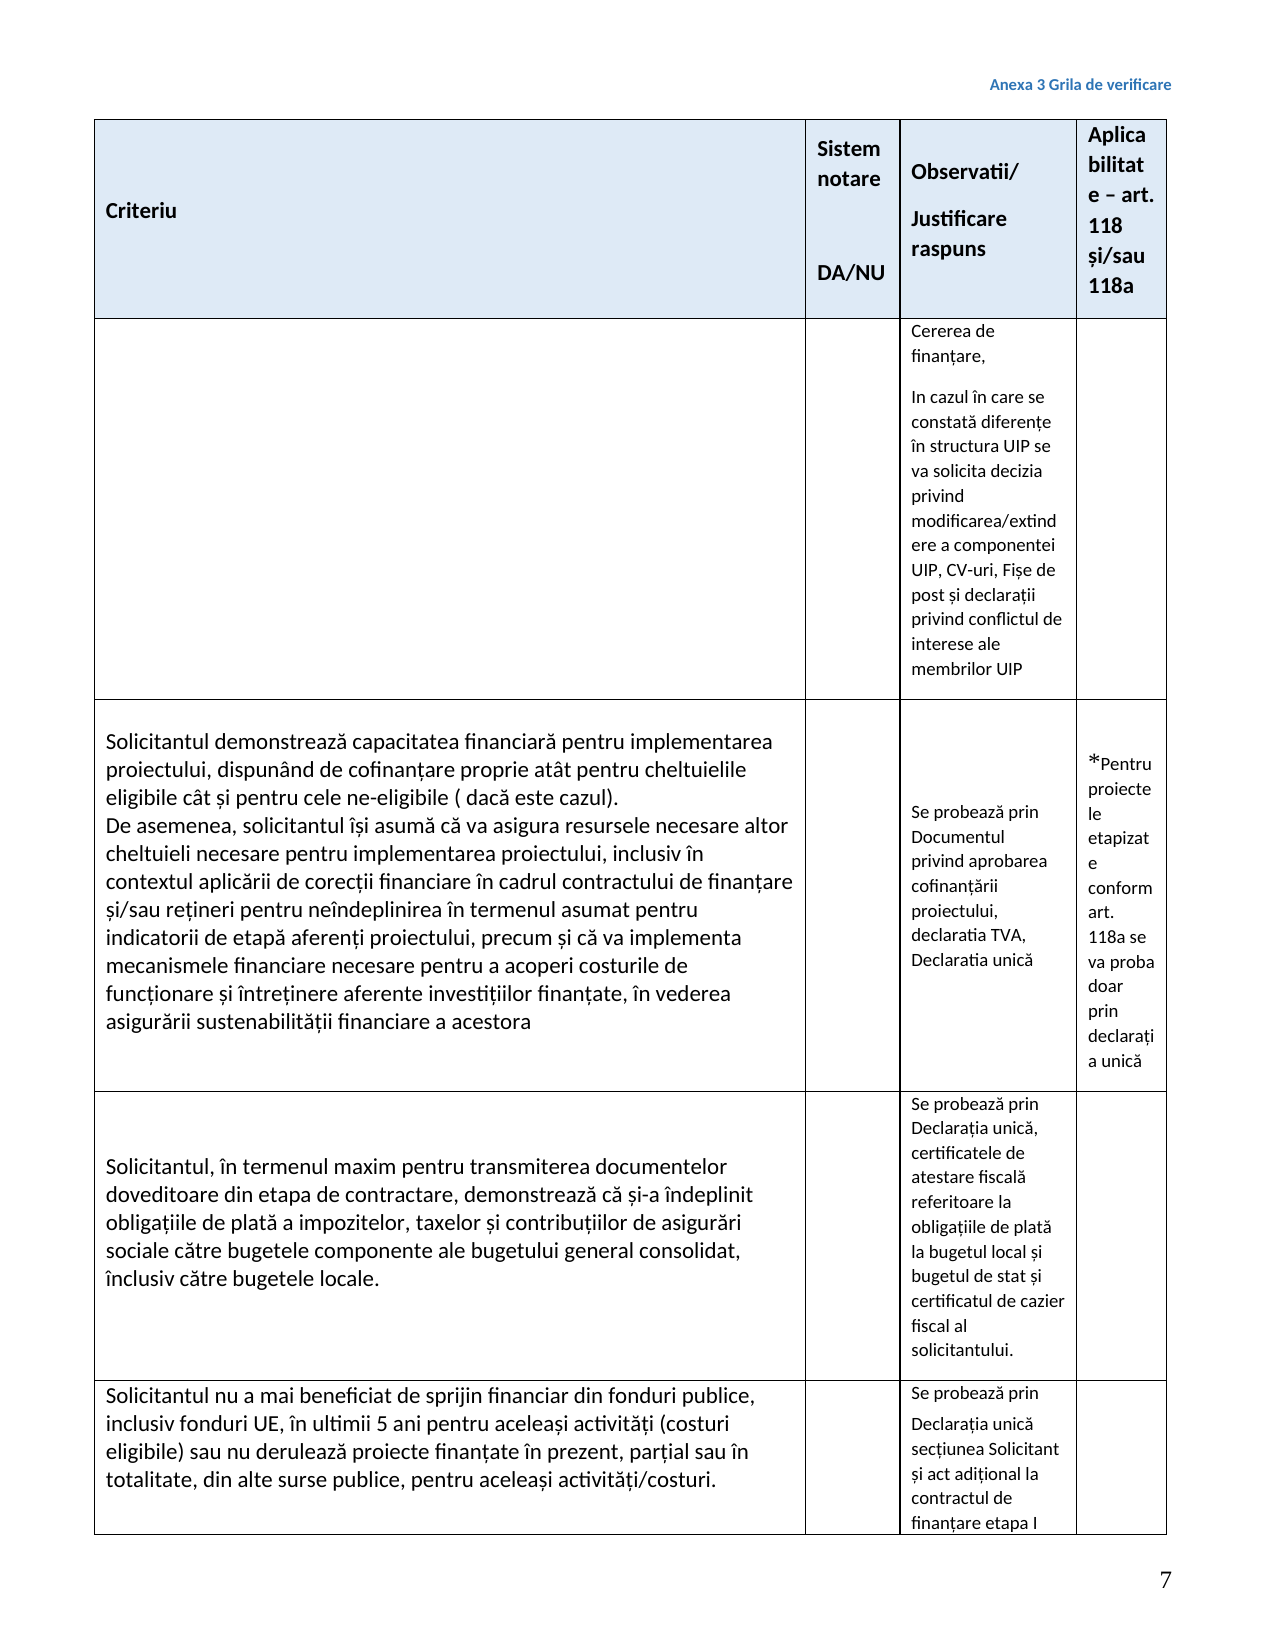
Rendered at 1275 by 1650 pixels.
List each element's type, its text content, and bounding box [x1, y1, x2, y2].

table_header Criteriu [95, 120, 805, 318]
table_cell Solicitantul, în termenul maxim pentru transmiterea documentelor doveditoare din etapa de contractare, demonstrează că și-a îndeplinit obligațiile de plată a impozitelor, taxelor și contribuțiilor de asigurări sociale către bugetele componente ale bugetului general consolidat, înclusiv către bugetele locale. [95, 1092, 805, 1380]
table_cell Solicitantul demonstrează capacitatea financiară pentru implementarea proiectului, dispunând de cofinanțare proprie atât pentru cheltuielile eligibile cât și pentru cele ne-eligibile ( dacă este cazul). De asemenea, solicitantul își asumă că va asigura resursele necesare altor cheltuieli necesare pentru implementarea proiectului, inclusiv în contextul aplicării de corecții financiare în cadrul contractului de finanțare și/sau rețineri pentru neîndeplinirea în termenul asumat pentru indicatorii de etapă aferenți proiectului, precum și că va implementa mecanismele financiare necesare pentru a acoperi costurile de funcționare și întreținere aferente investițiilor finanțate, în vederea asigurării sustenabilității financiare a acestora [95, 700, 805, 1091]
table_cell Se probează prin Documentul privind aprobarea cofinanţării proiectului, declaratia TVA, Declaratia unică [901, 700, 1076, 1091]
table_cell [806, 700, 899, 1091]
table_header Observatii/ Justificare raspuns [901, 120, 1076, 318]
table_cell *Pentru proiectele etapizate conform art. 118a se va proba doar prin declarația unică [1077, 700, 1166, 1091]
table_cell [1077, 1092, 1166, 1380]
table_header Sistem notare DA/NU [806, 120, 899, 318]
table_cell [806, 1381, 899, 1534]
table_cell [95, 1381, 805, 1534]
table_header Aplicabilitate – art. 118 și/sau 118a [1077, 120, 1166, 318]
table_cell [901, 319, 1076, 699]
table_cell [806, 1092, 899, 1380]
table_cell [1077, 1381, 1166, 1534]
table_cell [95, 319, 805, 699]
table_cell [806, 319, 899, 699]
table_cell [1077, 319, 1166, 699]
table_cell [901, 1381, 1076, 1534]
table_cell Se probează prin Declarația unică, certificatele de atestare fiscală referitoare la obligațiile de plată la bugetul local și bugetul de stat și certificatul de cazier fiscal al solicitantului. [901, 1092, 1076, 1380]
